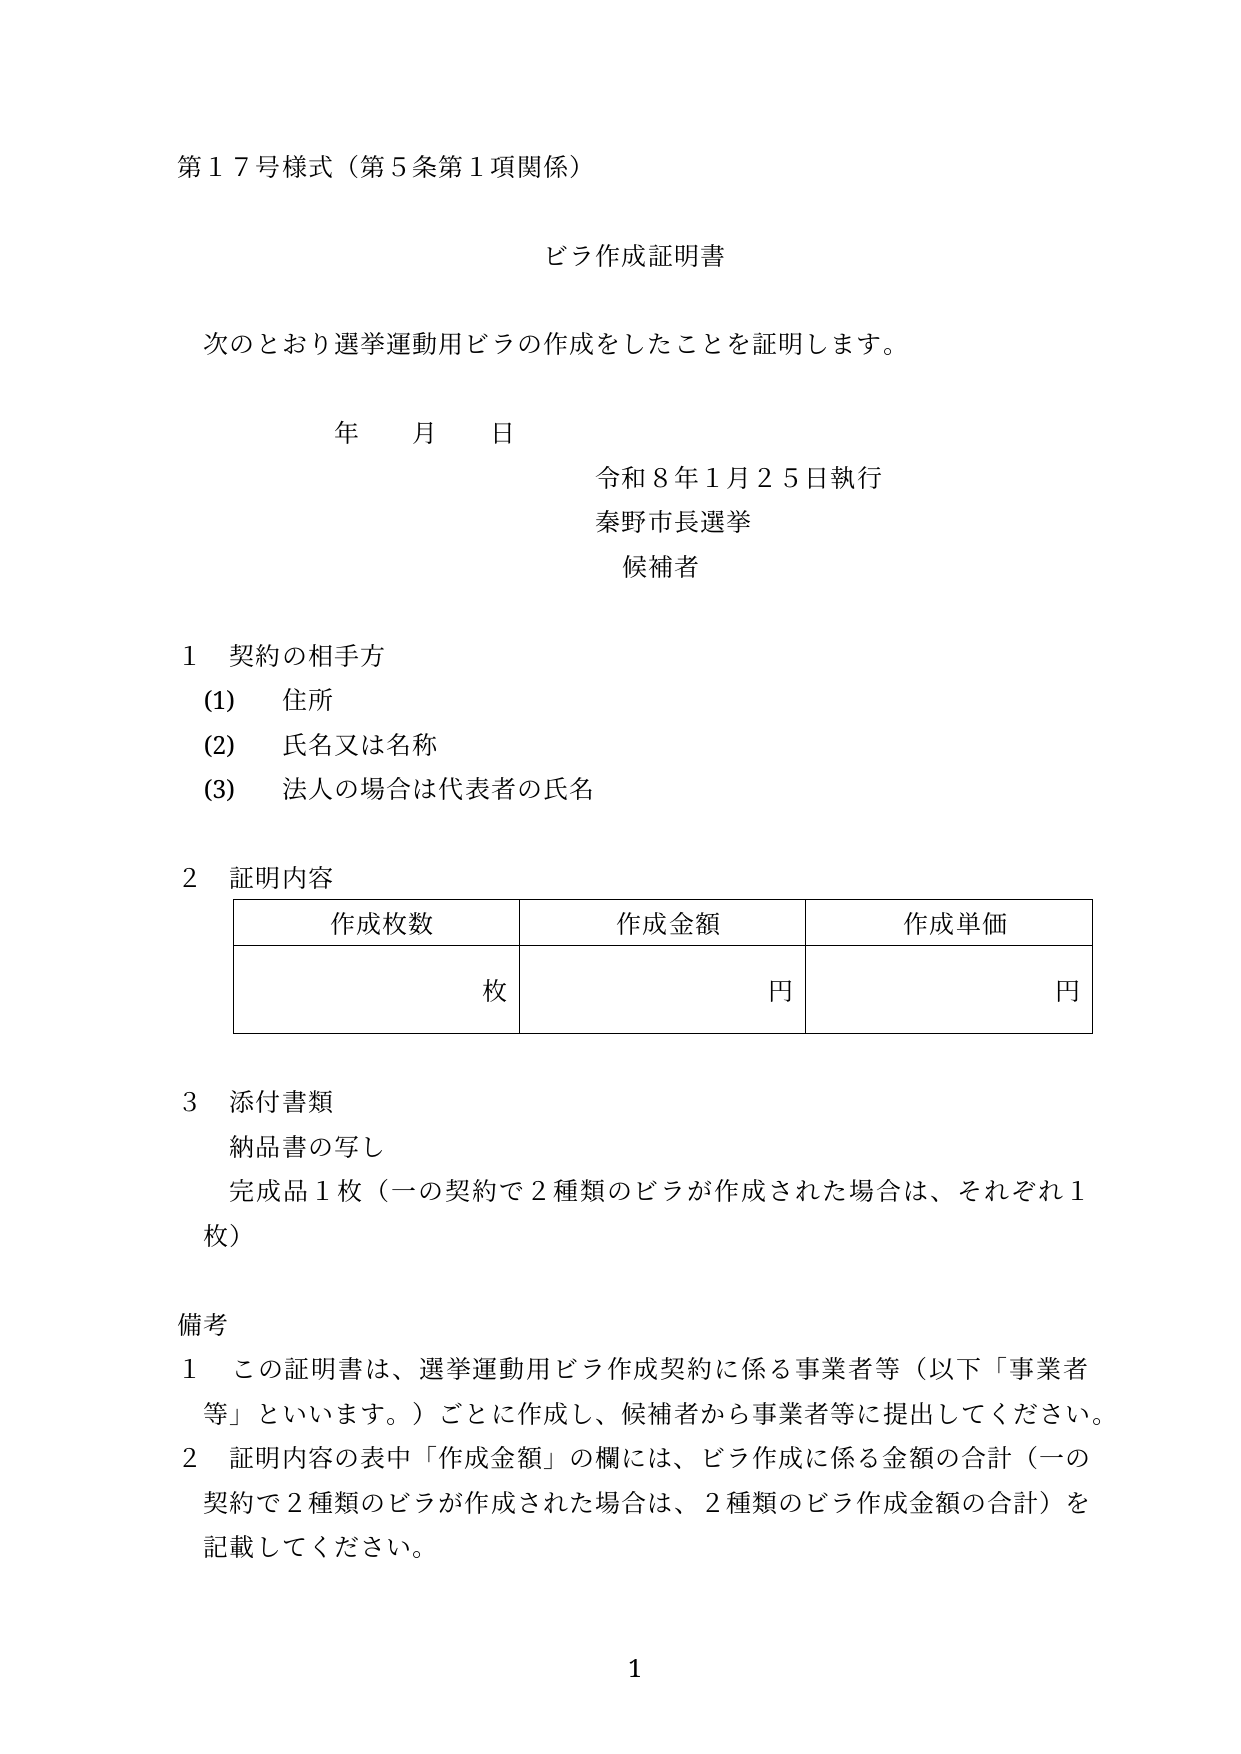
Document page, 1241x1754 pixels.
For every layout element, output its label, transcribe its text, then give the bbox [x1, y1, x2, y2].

text ３ 添付書類 [177, 1079, 1092, 1123]
text ２ 証明内容 [177, 855, 1092, 899]
text (2) 氏名又は名称 [177, 721, 1092, 766]
text 備考 [177, 1301, 1092, 1346]
table_header 作成枚数 [234, 900, 519, 945]
text ２ 証明内容の表中「作成金額」の欄には、ビラ作成に係る金額の合計（一の契約で２種類のビラが作成された場合は、２種類のビラ作成金額の合計）を記載してください。 [177, 1435, 1092, 1568]
text 納品書の写し [177, 1123, 1092, 1168]
text １ 契約の相手方 [177, 632, 1092, 677]
text (3) 法人の場合は代表者の氏名 [177, 766, 1092, 810]
table_header 作成金額 [520, 900, 805, 945]
text (1) 住所 [177, 677, 1092, 721]
table_header 作成単価 [806, 900, 1092, 945]
text 候補者 [177, 543, 1092, 588]
text 年 月 日 [177, 410, 1092, 454]
text 令和８年１月２５日執行 [177, 454, 1092, 499]
text ビラ作成証明書 [177, 232, 1092, 276]
text １ この証明書は、選挙運動用ビラ作成契約に係る事業者等（以下「事業者等」といいます。）ごとに作成し、候補者から事業者等に提出してください。 [177, 1346, 1092, 1435]
table_cell 枚 [234, 946, 519, 1033]
table_cell 円 [520, 946, 805, 1033]
text 秦野市長選挙 [177, 499, 1092, 543]
text 完成品１枚（一の契約で２種類のビラが作成された場合は、それぞれ１枚） [203, 1168, 1092, 1257]
table_cell 円 [806, 946, 1092, 1033]
text 次のとおり選挙運動用ビラの作成をしたことを証明します。 [177, 321, 1092, 365]
text 第１７号様式（第５条第１項関係） [177, 143, 1092, 187]
